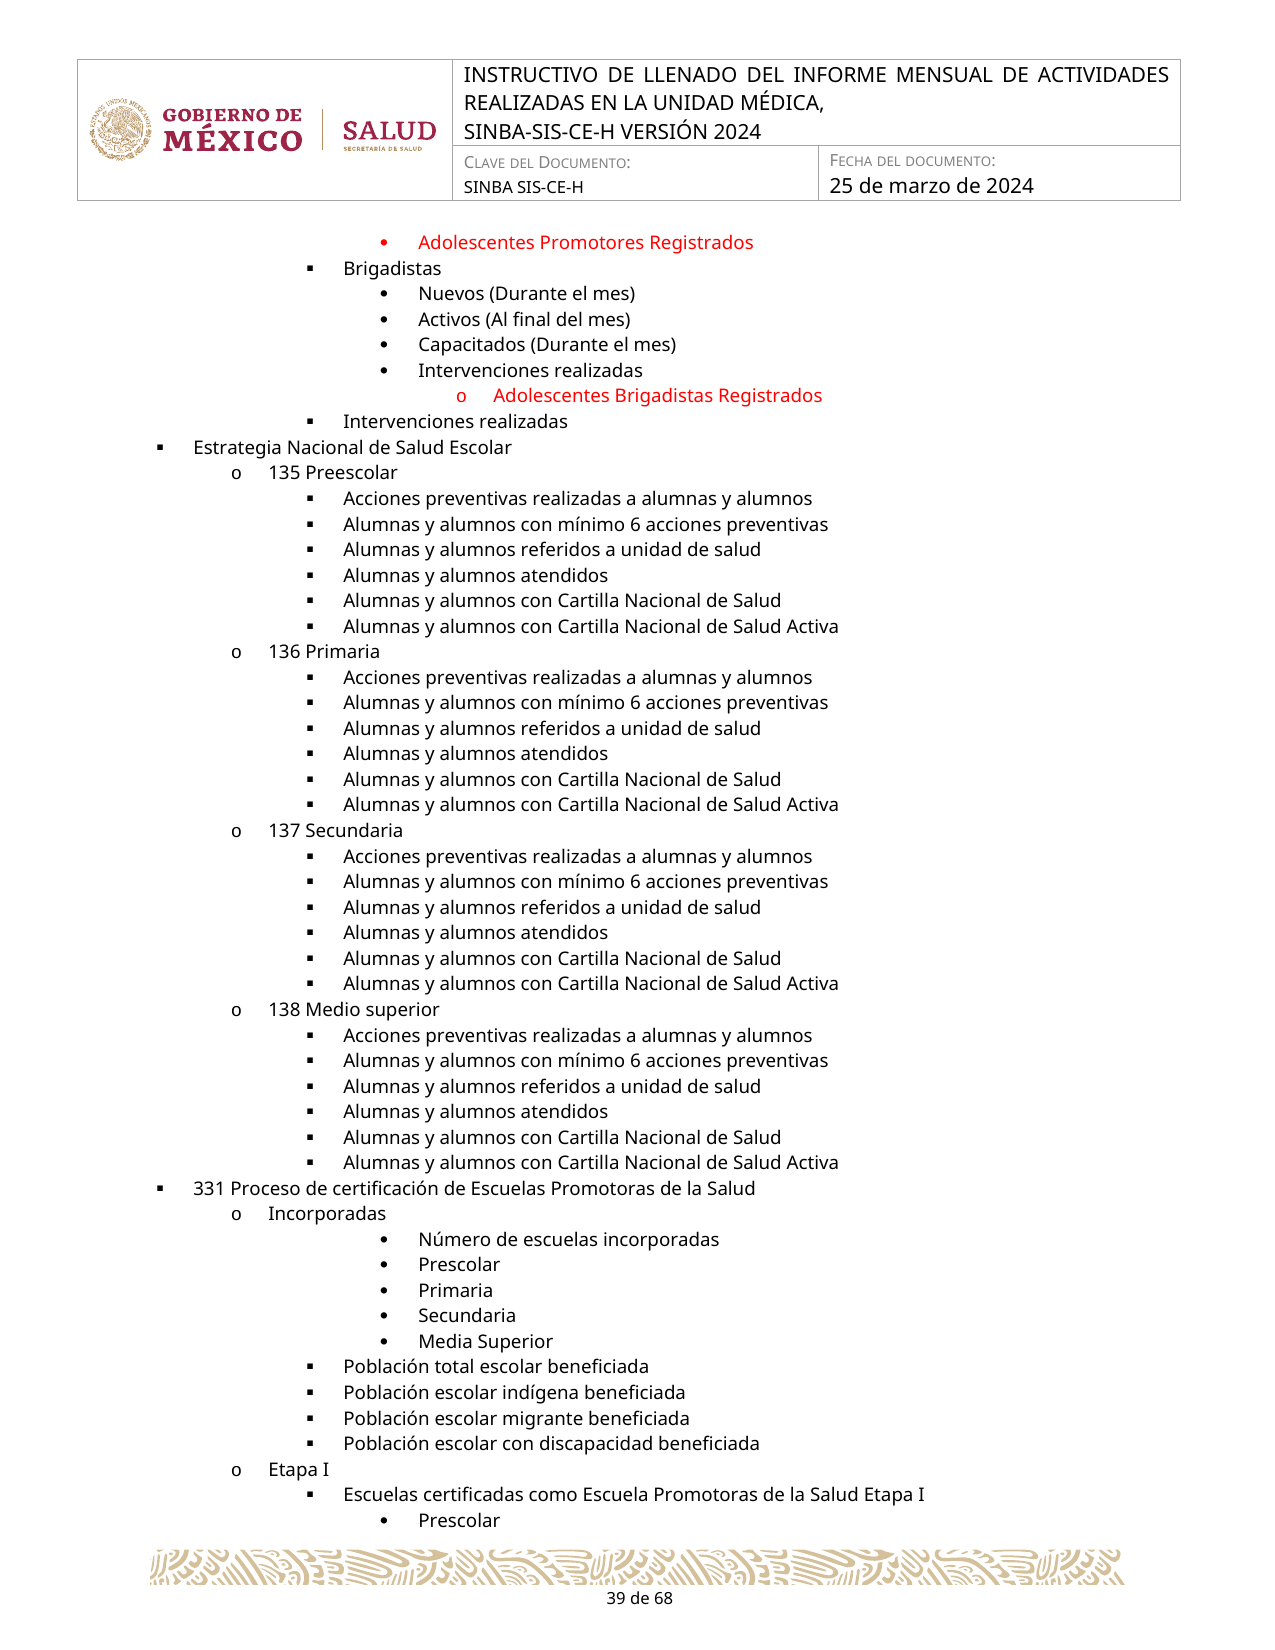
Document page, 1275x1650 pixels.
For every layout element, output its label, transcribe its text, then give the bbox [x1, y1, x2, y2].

list Alumnas y alumnos con Cartilla Nacional de Salud [306, 945, 1157, 971]
list Brigadistas [306, 255, 1157, 281]
list Alumnas y alumnos con mínimo 6 acciones preventivas [306, 1047, 1157, 1073]
list Etapa I [231, 1456, 1157, 1482]
list Población escolar indígena beneficiada [306, 1379, 1157, 1405]
list Acciones preventivas realizadas a alumnas y alumnos [306, 485, 1157, 511]
list Intervenciones realizadas [381, 357, 1157, 383]
list Población escolar migrante beneficiada [306, 1405, 1157, 1430]
list Número de escuelas incorporadas [381, 1226, 1157, 1252]
list Alumnas y alumnos con mínimo 6 acciones preventivas [306, 511, 1157, 536]
list Prescolar [381, 1252, 1157, 1277]
list Activos (Al final del mes) [381, 306, 1157, 332]
list Incorporadas [231, 1201, 1157, 1226]
list Alumnas y alumnos con Cartilla Nacional de Salud [306, 587, 1157, 613]
list Población total escolar beneficiada [306, 1354, 1157, 1379]
list Alumnas y alumnos con Cartilla Nacional de Salud Activa [306, 792, 1157, 817]
list Estrategia Nacional de Salud Escolar [156, 434, 1157, 459]
list Capacitados (Durante el mes) [381, 332, 1157, 357]
list Alumnas y alumnos referidos a unidad de salud [306, 1073, 1157, 1098]
list Adolescentes Promotores Registrados [381, 230, 1157, 255]
list Alumnas y alumnos referidos a unidad de salud [306, 536, 1157, 562]
list Secundaria [381, 1303, 1157, 1328]
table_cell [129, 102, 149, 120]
list Alumnas y alumnos con Cartilla Nacional de Salud [306, 1124, 1157, 1149]
list 135 Preescolar [231, 459, 1157, 485]
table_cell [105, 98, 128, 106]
list Prescolar [381, 1507, 1157, 1533]
list Nuevos (Durante el mes) [381, 281, 1157, 306]
list Acciones preventivas realizadas a alumnas y alumnos [306, 1022, 1157, 1047]
list 138 Medio superior [231, 996, 1157, 1022]
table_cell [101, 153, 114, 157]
list Alumnas y alumnos con mínimo 6 acciones preventivas [306, 868, 1157, 894]
list Alumnas y alumnos atendidos [306, 919, 1157, 945]
list 137 Secundaria [231, 817, 1157, 843]
list Primaria [381, 1277, 1157, 1303]
list Alumnas y alumnos con Cartilla Nacional de Salud Activa [306, 1149, 1157, 1175]
list Adolescentes Brigadistas Registrados [456, 383, 1157, 408]
list Alumnas y alumnos referidos a unidad de salud [306, 894, 1157, 919]
list Alumnas y alumnos con Cartilla Nacional de Salud Activa [306, 613, 1157, 638]
list Alumnas y alumnos atendidos [306, 741, 1157, 766]
list Escuelas certificadas como Escuela Promotoras de la Salud Etapa I [306, 1482, 1157, 1507]
list Alumnas y alumnos con Cartilla Nacional de Salud [306, 766, 1157, 792]
list Alumnas y alumnos con mínimo 6 acciones preventivas [306, 690, 1157, 715]
list 136 Primaria [231, 638, 1157, 664]
list Acciones preventivas realizadas a alumnas y alumnos [306, 843, 1157, 868]
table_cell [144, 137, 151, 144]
list Acciones preventivas realizadas a alumnas y alumnos [306, 664, 1157, 690]
list 331 Proceso de certificación de Escuelas Promotoras de la Salud [156, 1175, 1157, 1201]
list Media Superior [381, 1328, 1157, 1354]
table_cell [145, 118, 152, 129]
list Alumnas y alumnos referidos a unidad de salud [306, 715, 1157, 741]
list Alumnas y alumnos atendidos [306, 1098, 1157, 1124]
table_cell DE CONSULTA EXTERNA [90, 104, 144, 153]
list Población escolar con discapacidad beneficiada [306, 1430, 1157, 1456]
list Alumnas y alumnos atendidos [306, 562, 1157, 587]
list Alumnas y alumnos con Cartilla Nacional de Salud Activa [306, 971, 1157, 996]
list Intervenciones realizadas [306, 408, 1157, 434]
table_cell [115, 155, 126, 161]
